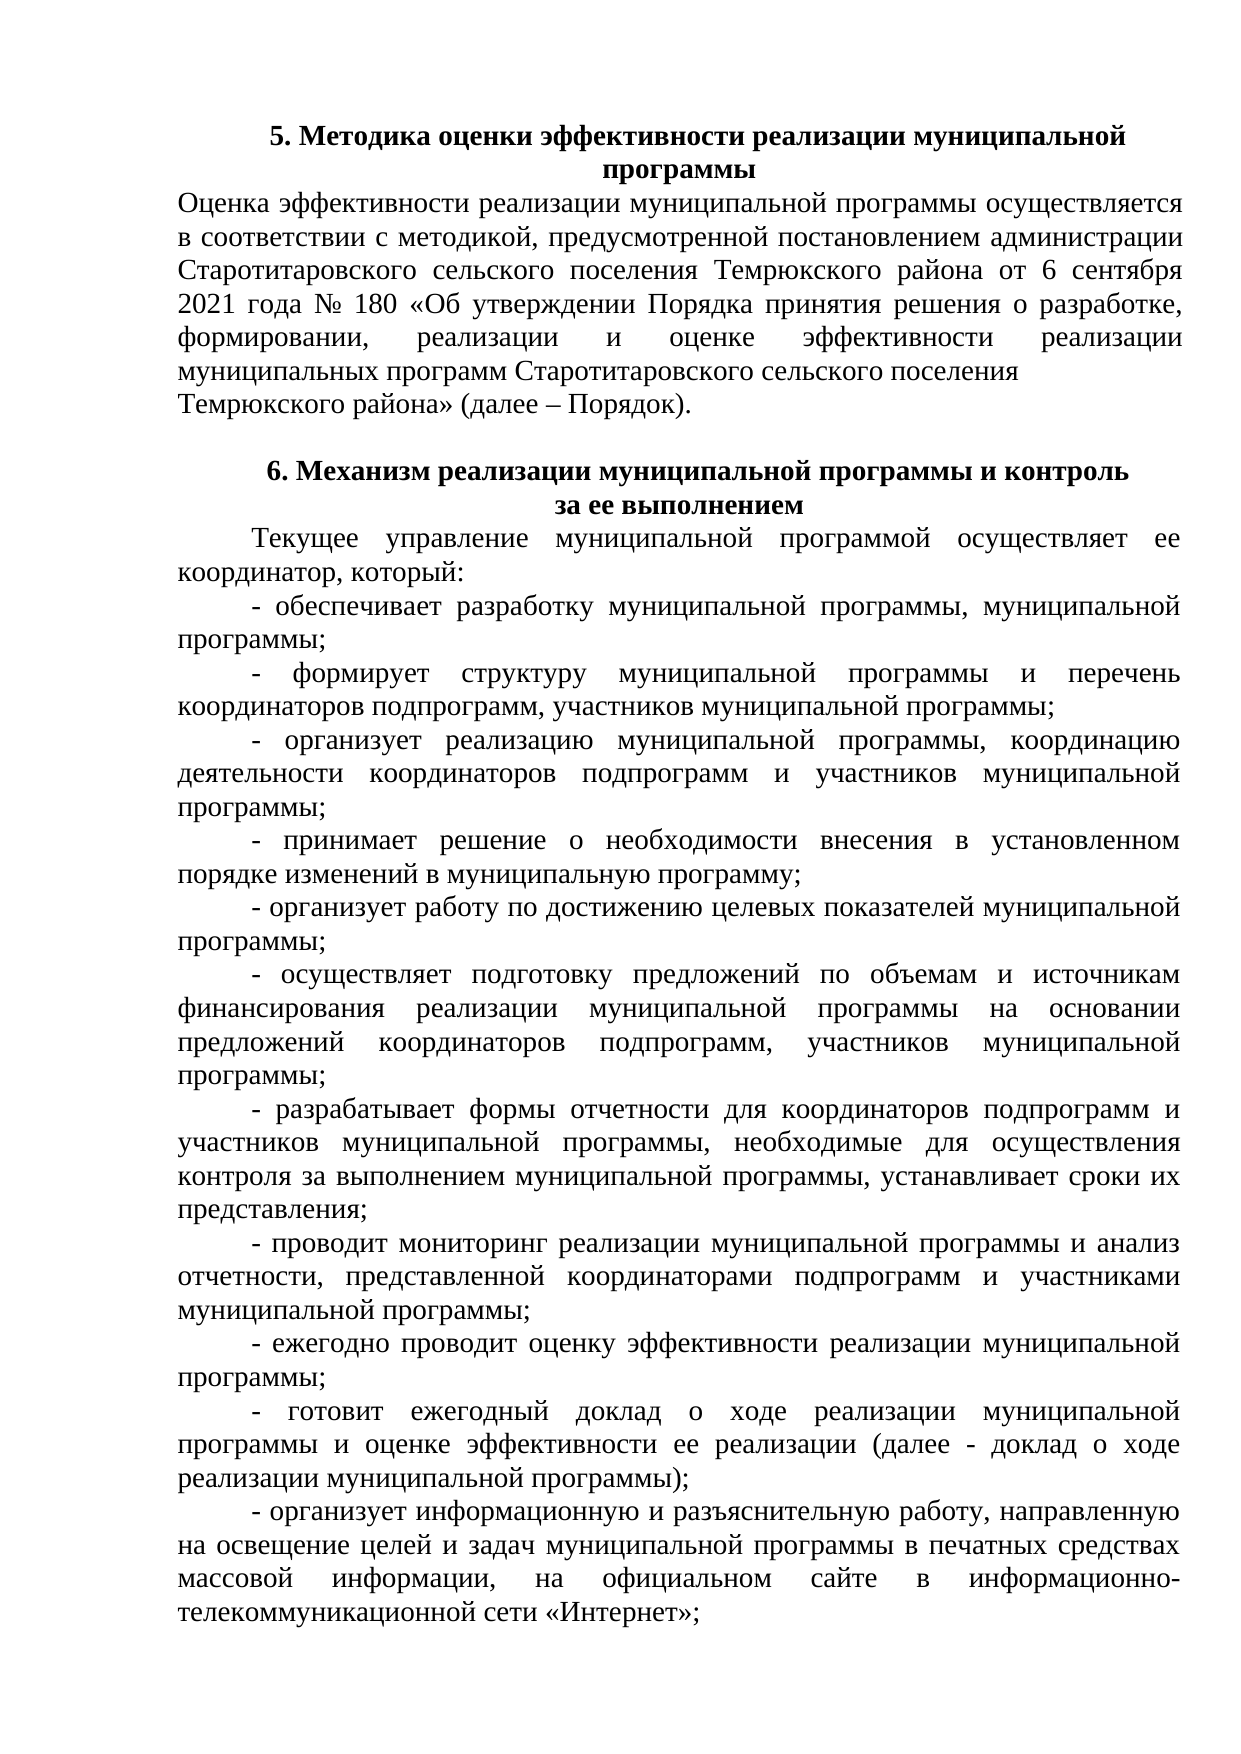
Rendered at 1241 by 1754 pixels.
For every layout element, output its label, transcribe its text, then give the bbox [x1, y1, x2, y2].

text - осуществляет подготовку предложений по объемам и источникам финансирования реализации муниципальной программы на основании предложений координаторов подпрограмм, участников муниципальной программы; [177, 957, 1181, 1091]
text - организует реализацию муниципальной программы, координацию деятельности координаторов подпрограмм и участников муниципальной программы; [177, 722, 1181, 822]
title за ее выполнением [177, 487, 1181, 521]
text - организует работу по достижению целевых показателей муниципальной программы; [177, 889, 1181, 957]
text - готовит ежегодный доклад о ходе реализации муниципальной программы и оценке эффективности ее реализации (далее - доклад о ходе реализации муниципальной программы); [177, 1393, 1181, 1493]
text Темрюкского района» (далее – Порядок). [177, 386, 1181, 420]
text - разрабатывает формы отчетности для координаторов подпрограмм и участников муниципальной программы, необходимые для осуществления контроля за выполнением муниципальной программы, устанавливает сроки их представления; [177, 1091, 1181, 1225]
text - принимает решение о необходимости внесения в установленном порядке изменений в муниципальную программу; [177, 822, 1181, 889]
text Текущее управление муниципальной программой осуществляет ее координатор, который: [177, 521, 1181, 588]
title программы [177, 152, 1181, 185]
text Оценка эффективности реализации муниципальной программы осуществляется в соответствии с методикой, предусмотренной постановлением администрации Старотитаровского сельского поселения Темрюкского района от 6 сентября 2021 года № 180 «Об утверждении Порядка принятия решения о разработке, формировании, реализации и оценке эффективности реализации муниципальных программ Старотитаровского сельского поселения [177, 185, 1183, 386]
text - ежегодно проводит оценку эффективности реализации муниципальной программы; [177, 1326, 1181, 1393]
title 5. Методика оценки эффективности реализации муниципальной [215, 118, 1181, 152]
text - формирует структуру муниципальной программы и перечень координаторов подпрограмм, участников муниципальной программы; [177, 655, 1181, 722]
title 6. Механизм реализации муниципальной программы и контроль [215, 453, 1181, 487]
text - организует информационную и разъяснительную работу, направленную на освещение целей и задач муниципальной программы в печатных средствах массовой информации, на официальном сайте в информационно-телекоммуникационной сети «Интернет»; [177, 1493, 1181, 1627]
text - обеспечивает разработку муниципальной программы, муниципальной программы; [177, 588, 1181, 655]
text - проводит мониторинг реализации муниципальной программы и анализ отчетности, представленной координаторами подпрограмм и участниками муниципальной программы; [177, 1225, 1181, 1326]
